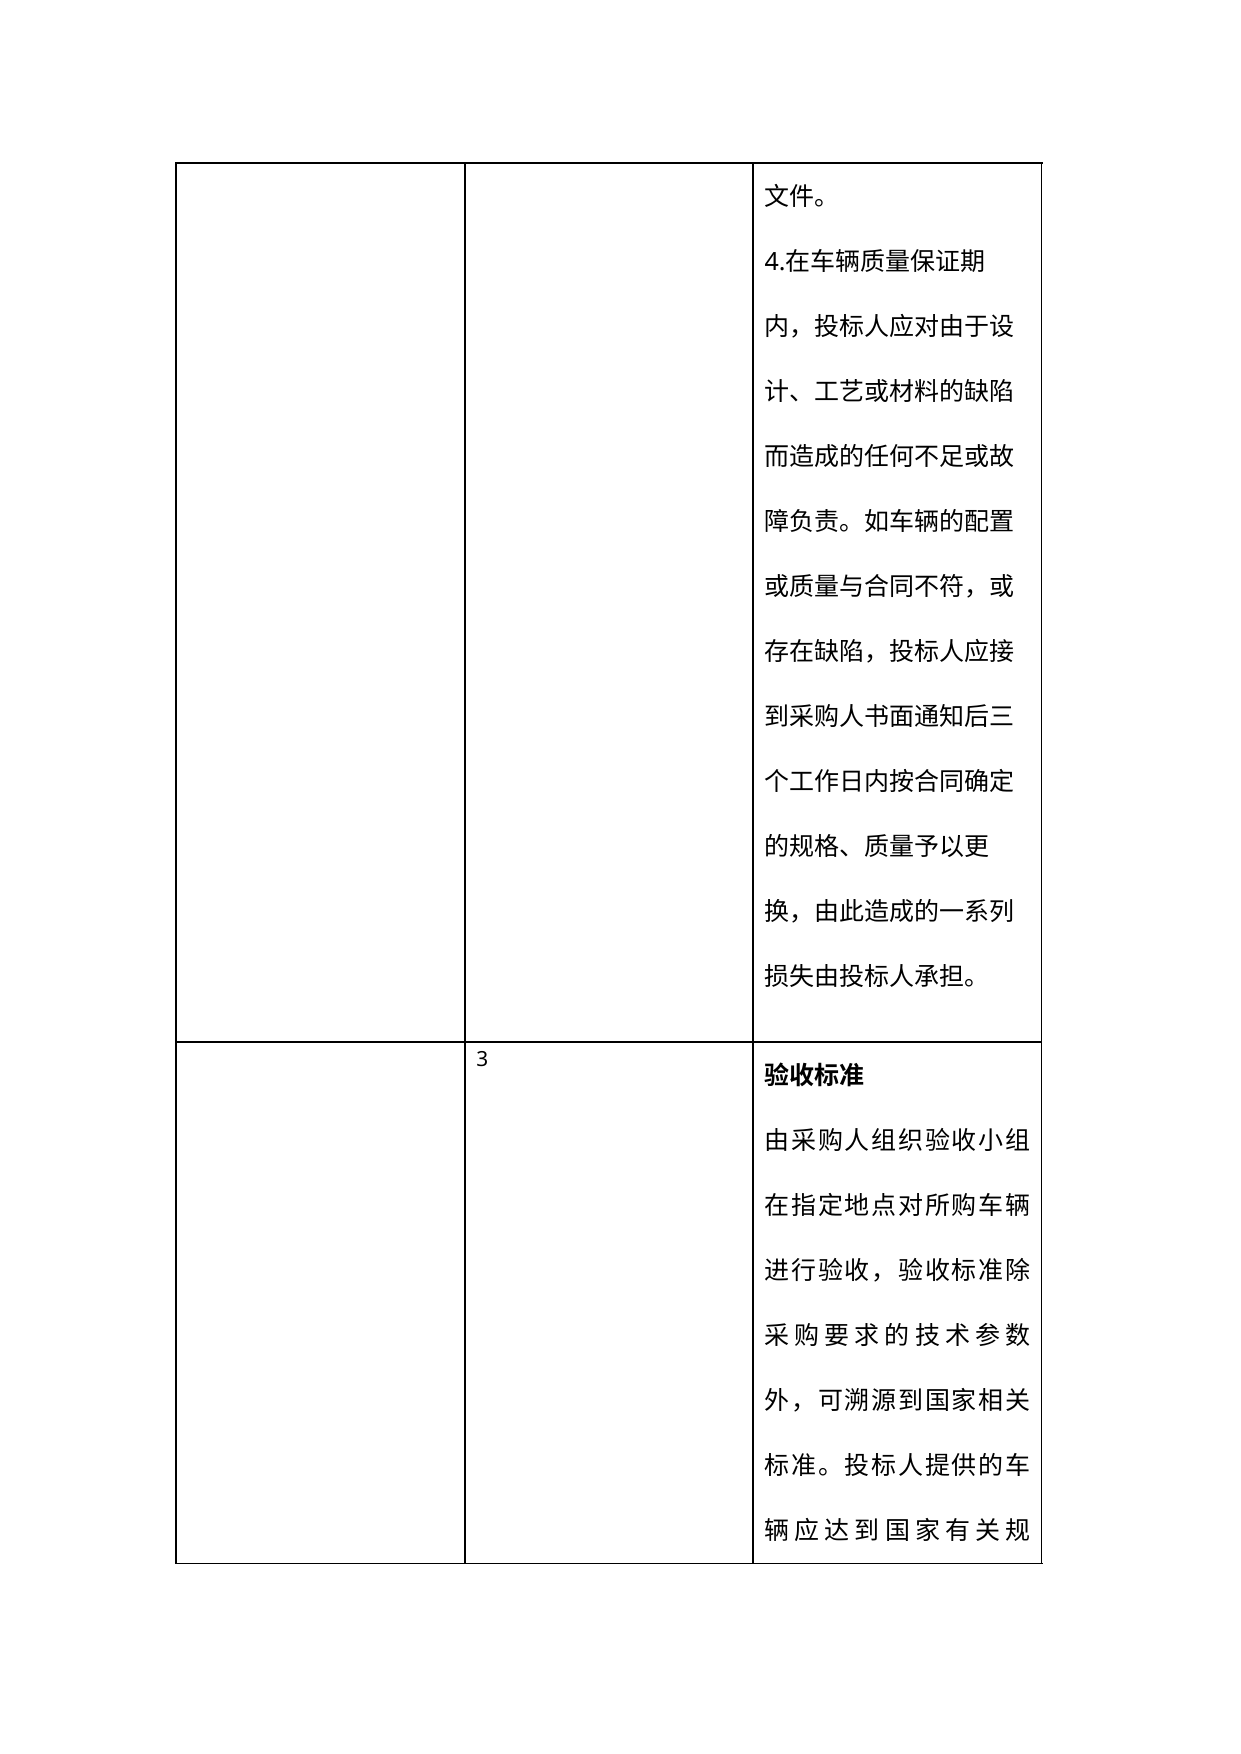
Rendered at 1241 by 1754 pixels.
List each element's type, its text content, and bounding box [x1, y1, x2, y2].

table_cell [754, 164, 1041, 1041]
table_cell 3 [466, 1043, 752, 1563]
table_cell 2 [466, 164, 752, 1041]
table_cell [754, 1043, 1041, 1563]
table_cell [177, 1043, 464, 1563]
table_cell ★ [177, 164, 464, 1041]
